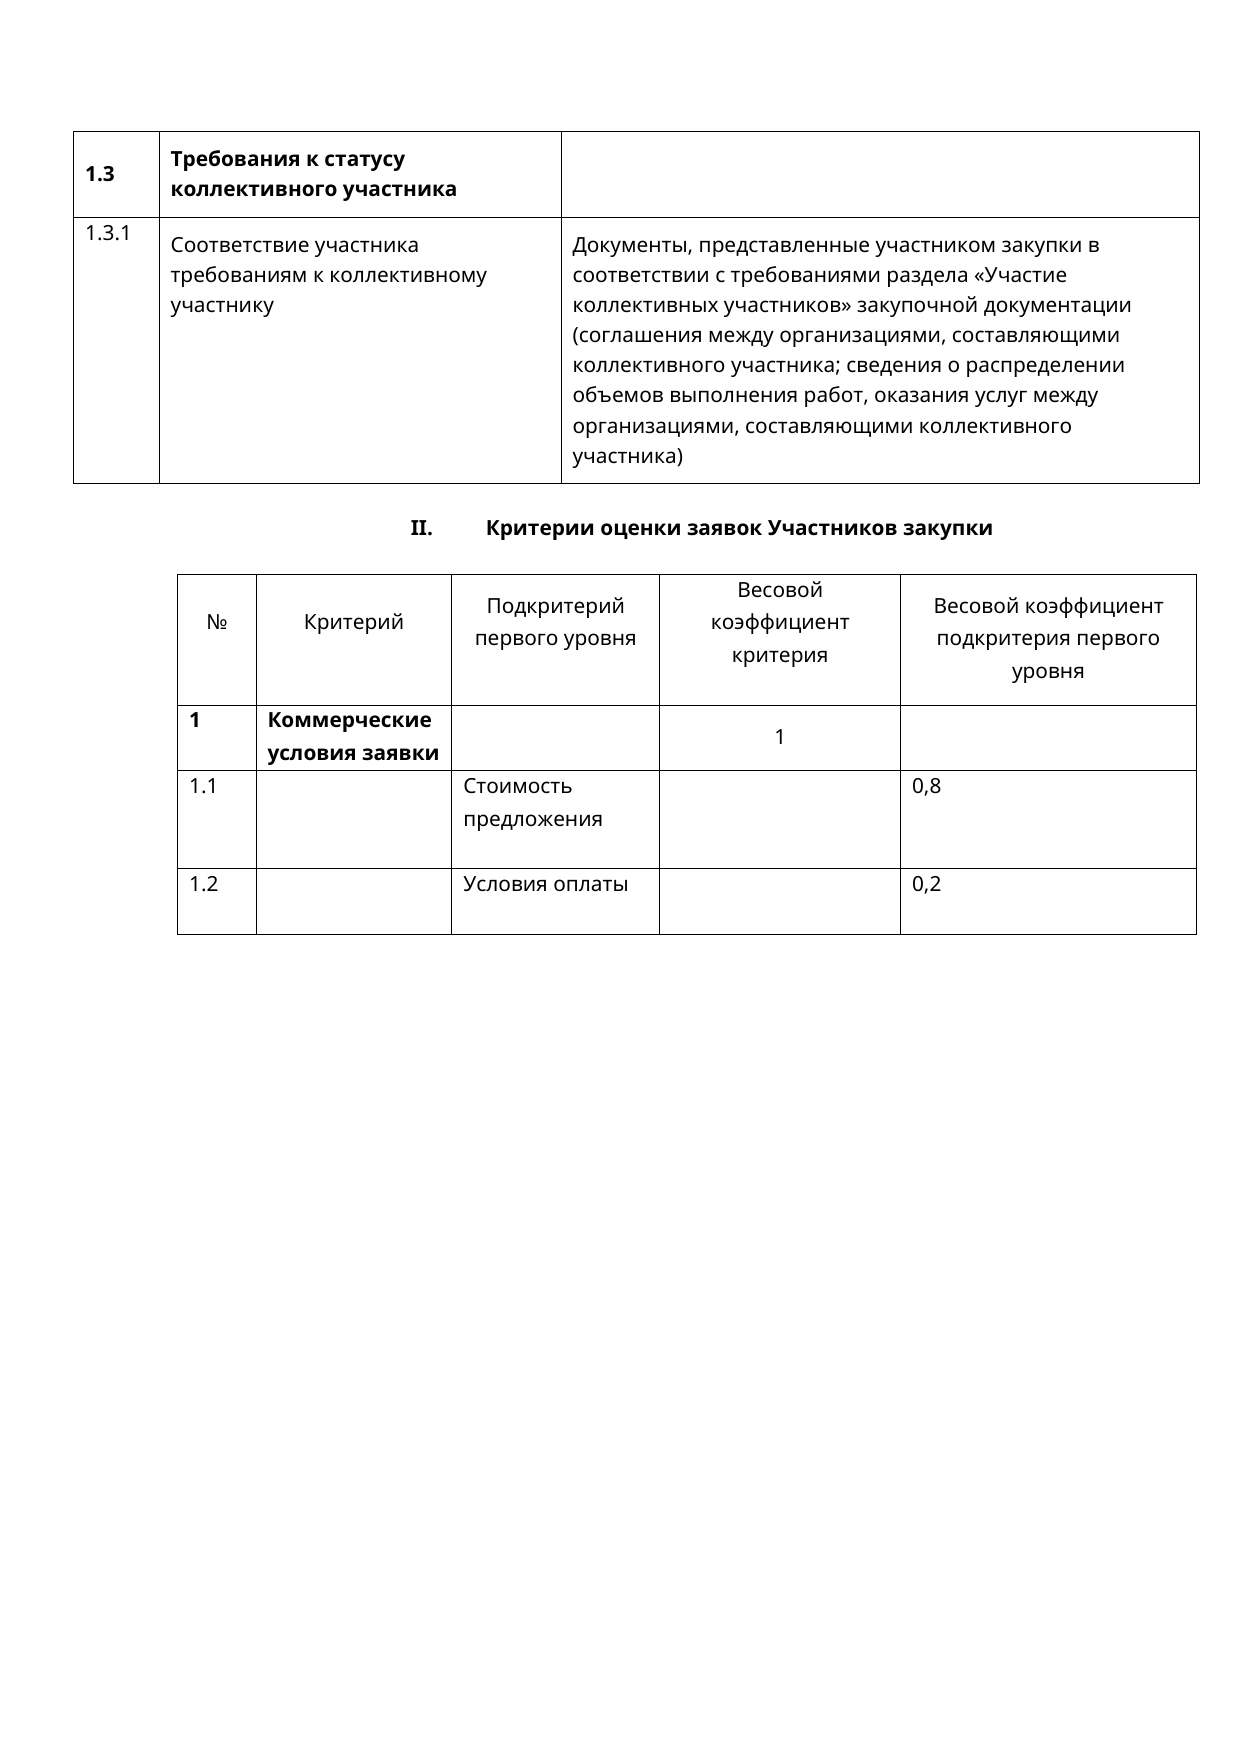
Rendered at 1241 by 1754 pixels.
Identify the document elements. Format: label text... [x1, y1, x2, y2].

table_header Подкритерий первого уровня [452, 575, 659, 704]
table_cell [257, 869, 451, 934]
table_cell [660, 771, 900, 868]
table_cell Документы, представленные участником закупки в соответствии с требованиями раздела «Участие коллективных участников» закупочной документации (соглашения между организациями, составляющими коллективного участника; сведения о распределении объемов выполнения работ, оказания услуг между организациями, составляющими коллективного участника) [562, 218, 1199, 483]
list Критерии оценки заявок Участников закупки [252, 513, 1152, 541]
table_header Критерий [257, 575, 451, 704]
table_header Весовой коэффициент подкритерия первого уровня [901, 575, 1196, 704]
table_cell Коммерческие условия заявки [257, 706, 451, 770]
table_cell 0,8 [901, 771, 1196, 868]
table_cell 1.2 [178, 869, 256, 934]
table_cell [660, 869, 900, 934]
table_cell Требования к статусу коллективного участника [160, 132, 561, 217]
table_cell 1.3.1 [74, 218, 159, 483]
table_cell 0,2 [901, 869, 1196, 934]
table_cell 1.3 [74, 132, 159, 217]
table_cell [901, 706, 1196, 770]
table_cell Стоимость предложения [452, 771, 659, 868]
table_header № [178, 575, 256, 704]
table_header Весовой коэффициент критерия [660, 575, 900, 704]
table_cell [562, 132, 1199, 217]
table_cell 1 [178, 706, 256, 770]
table_cell Условия оплаты [452, 869, 659, 934]
table_cell Соответствие участника требованиям к коллективному участнику [160, 218, 561, 483]
table_cell [452, 706, 659, 770]
table_cell 1.1 [178, 771, 256, 868]
table_cell 1 [660, 706, 900, 770]
table_cell [257, 771, 451, 868]
